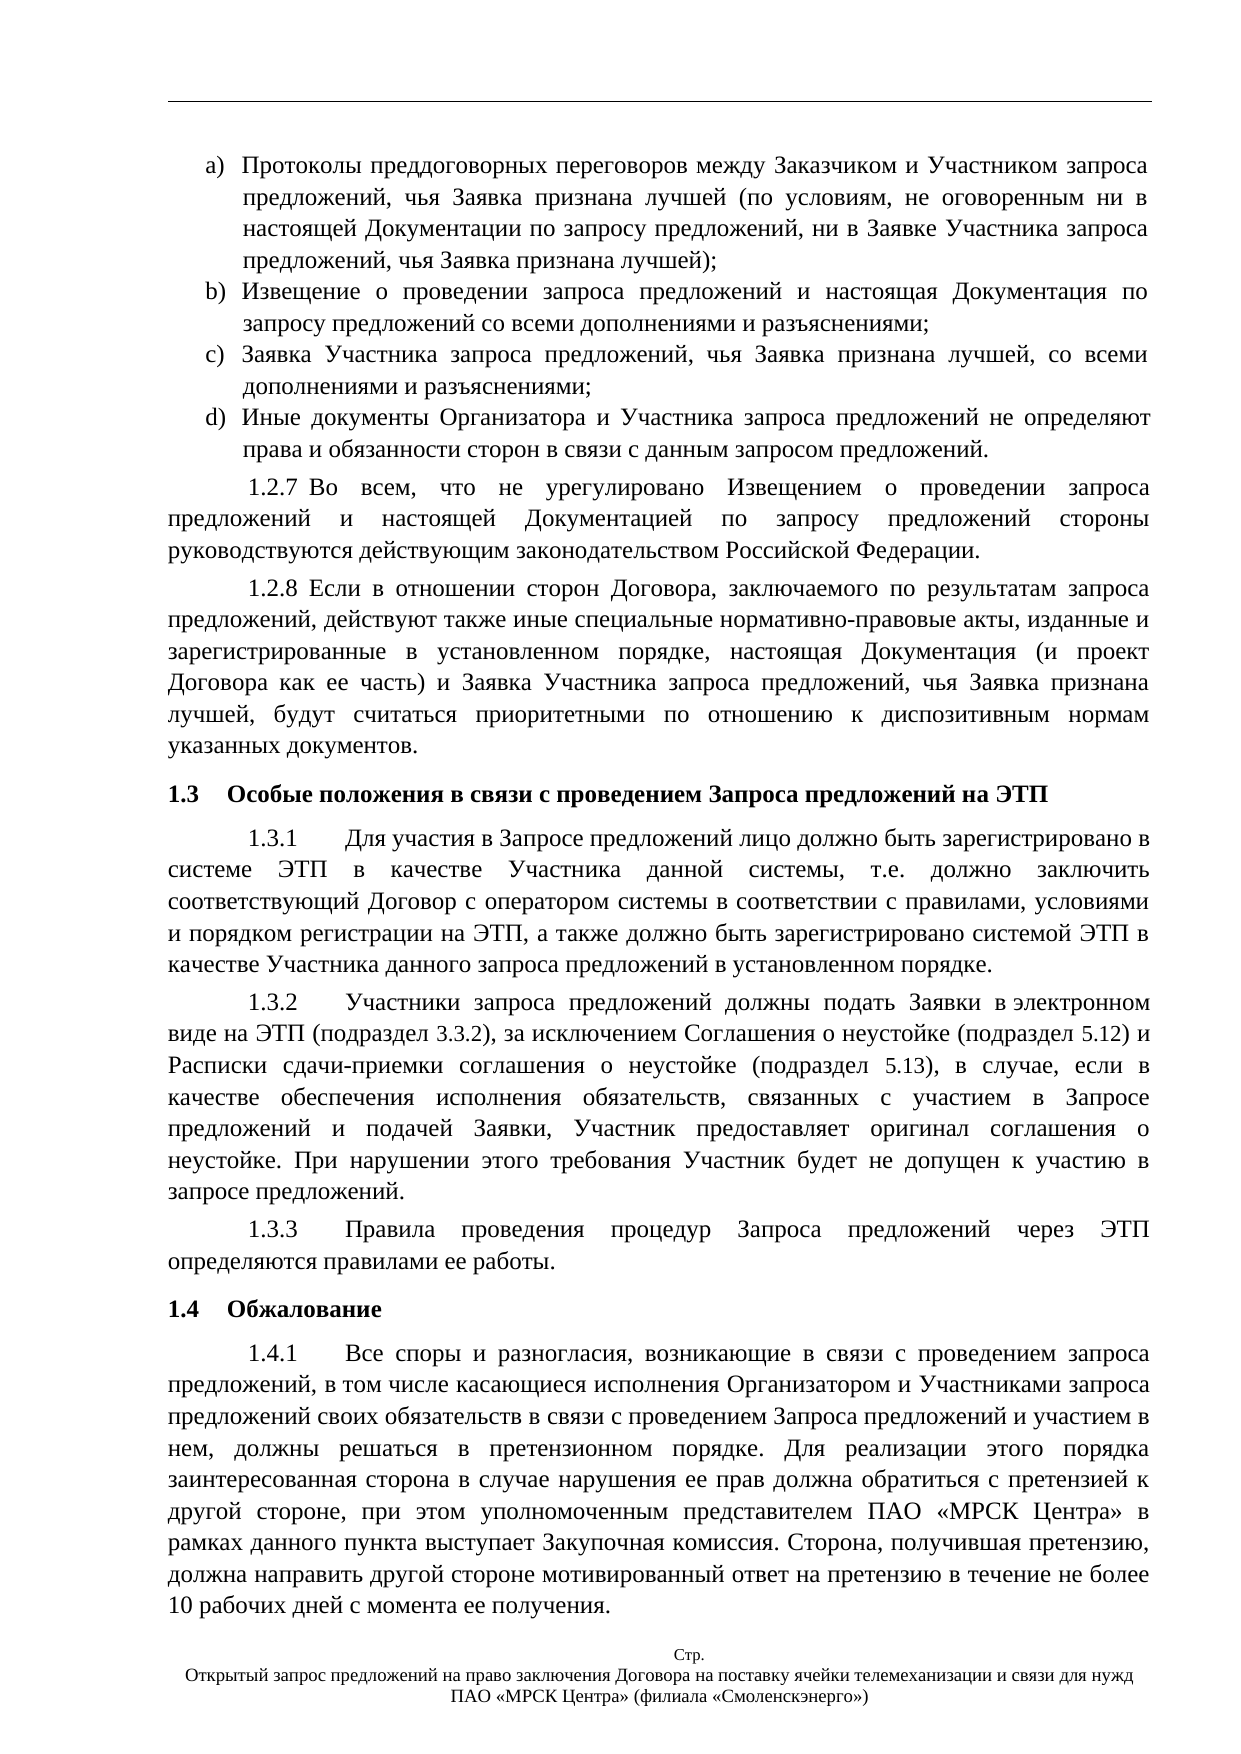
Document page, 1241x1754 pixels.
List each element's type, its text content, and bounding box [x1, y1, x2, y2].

list Протоколы преддоговорных переговоров между Заказчиком и Участником запроса предложений, чья Заявка признана лучшей (по условиям, не оговоренным ни в настоящей Документации по запросу предложений, ни в Заявке Участника запроса предложений, чья Заявка признана лучшей); [205, 150, 1149, 273]
list Извещение о проведении запроса предложений и настоящая Документация по запросу предложений со всеми дополнениями и разъяснениями; [205, 276, 1148, 337]
list Во всем, что не урегулировано Извещением о проведении запроса предложений и настоящей Документацией по запросу предложений стороны руководствуются действующим законодательством Российской Федерации. [168, 472, 1150, 564]
list Все споры и разногласия, возникающие в связи с проведением запроса предложений, в том числе касающиеся исполнения Организатором и Участниками запроса предложений своих обязательств в связи с проведением Запроса предложений и участием в нем, должны решаться в претензионном порядке. Для реализации этого порядка заинтересованная сторона в случае нарушения ее прав должна обратиться с претензией к другой стороне, при этом уполномоченным представителем ПАО «МРСК Центра» в рамках данного пункта выступает Закупочная комиссия. Сторона, получившая претензию, должна направить другой стороне мотивированный ответ на претензию в течение не более 10 рабочих дней с момента ее получения. [168, 1338, 1150, 1619]
subtitle Обжалование [168, 1294, 1152, 1323]
list Участники запроса предложений должны подать Заявки в электронном виде на ЭТП (подраздел 3.3.2), за исключением Соглашения о неустойке (подраздел 5.12) и Расписки сдачи-приемки соглашения о неустойке (подраздел 5.13), в случае, если в качестве обеспечения исполнения обязательств, связанных с участием в Запросе предложений и подачей Заявки, Участник предоставляет оригинал соглашения о неустойке. При нарушении этого требования Участник будет не допущен к участию в запросе предложений. [168, 987, 1150, 1205]
list Заявка Участника запроса предложений, чья Заявка признана лучшей, со всеми дополнениями и разъяснениями; [205, 339, 1148, 400]
list Правила проведения процедур Запроса предложений через ЭТП определяются правилами ее работы. [168, 1214, 1150, 1274]
list Иные документы Организатора и Участника запроса предложений не определяют права и обязанности сторон в связи с данным запросом предложений. [205, 402, 1152, 463]
list Если в отношении сторон Договора, заключаемого по результатам запроса предложений, действуют также иные специальные нормативно-правовые акты, изданные и зарегистрированные в установленном порядке, настоящая Документация (и проект Договора как ее часть) и Заявка Участника запроса предложений, чья Заявка признана лучшей, будут считаться приоритетными по отношению к диспозитивным нормам указанных документов. [168, 573, 1150, 759]
list Для участия в Запросе предложений лицо должно быть зарегистрировано в системе ЭТП в качестве Участника данной системы, т.е. должно заключить соответствующий Договор с оператором системы в соответствии с правилами, условиями и порядком регистрации на ЭТП, а также должно быть зарегистрировано системой ЭТП в качестве Участника данного запроса предложений в установленном порядке. [168, 823, 1150, 978]
subtitle Особые положения в связи с проведением Запроса предложений на ЭТП [168, 779, 1152, 808]
